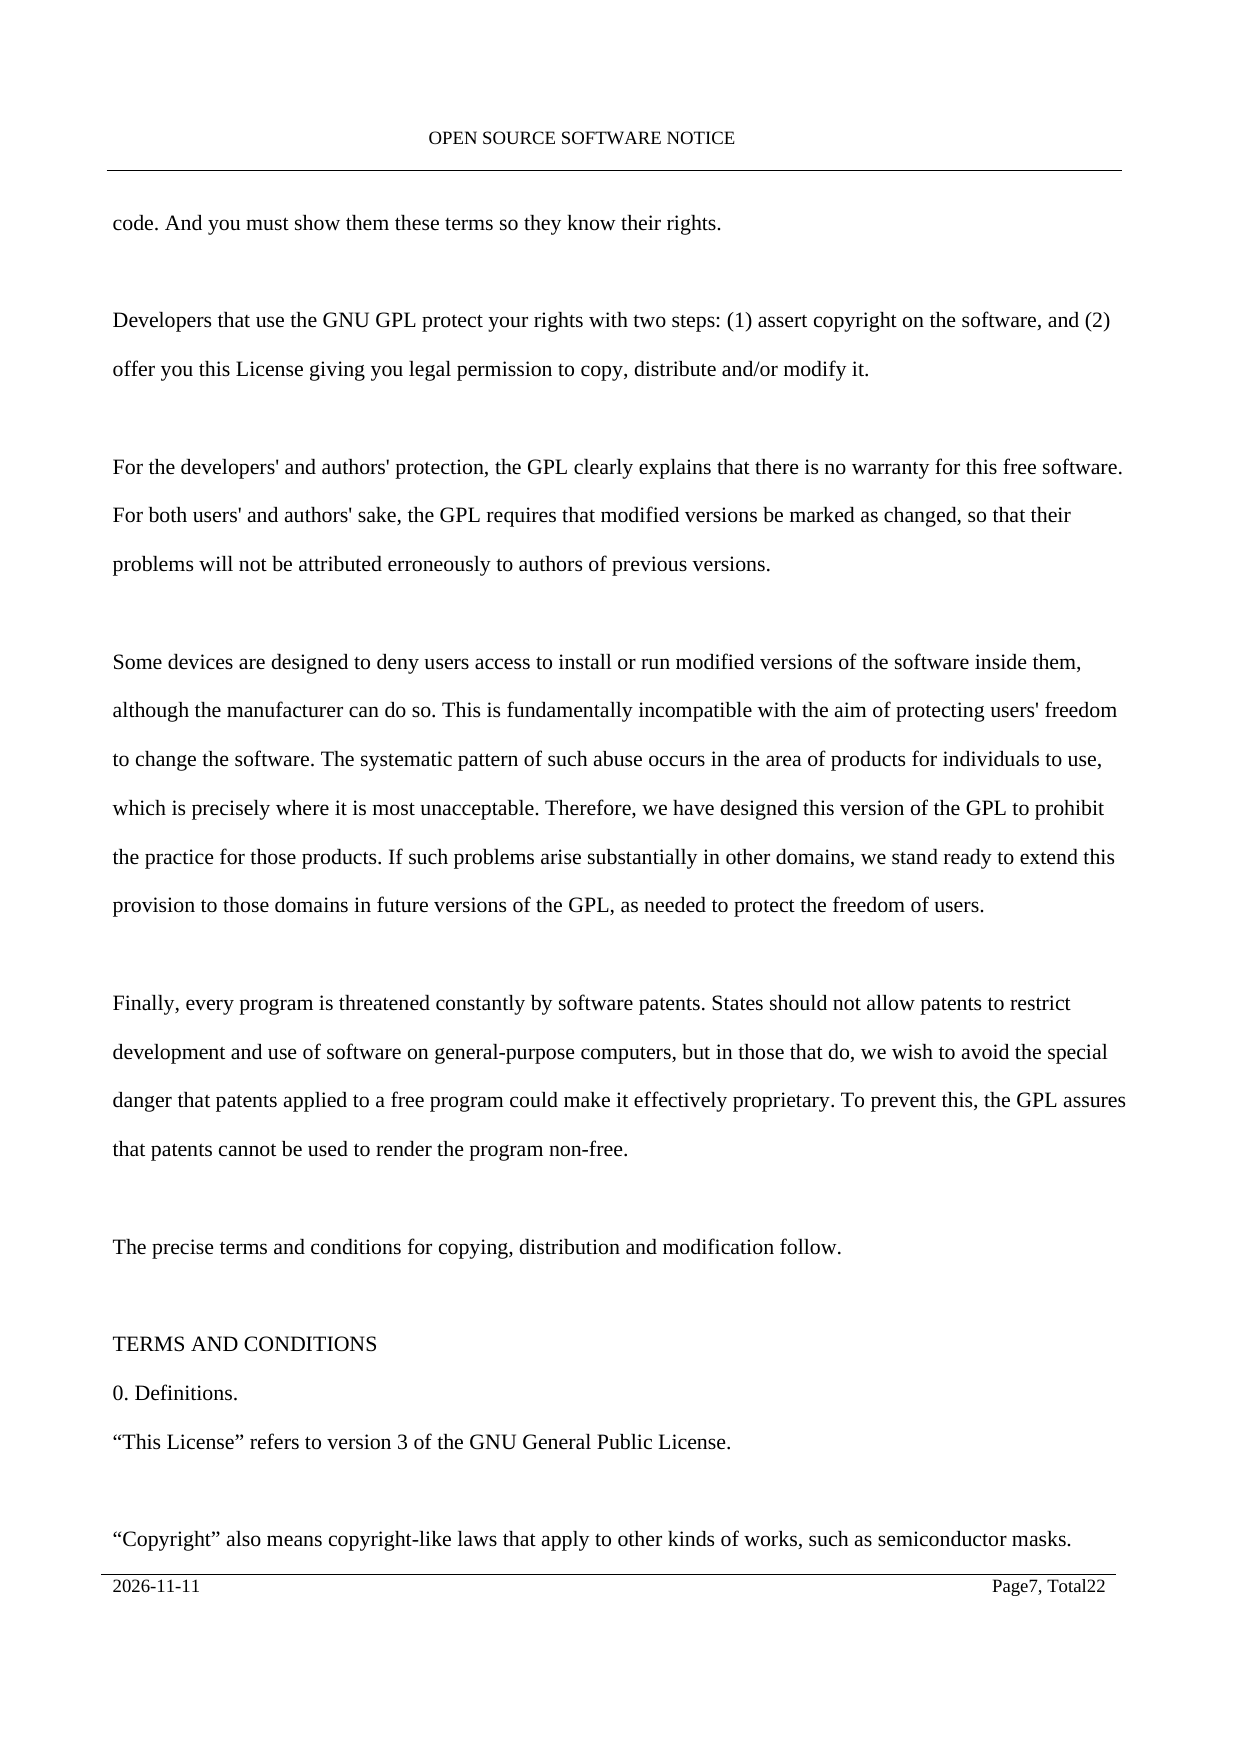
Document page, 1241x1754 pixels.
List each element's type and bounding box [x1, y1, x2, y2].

text [112, 206, 1128, 1555]
